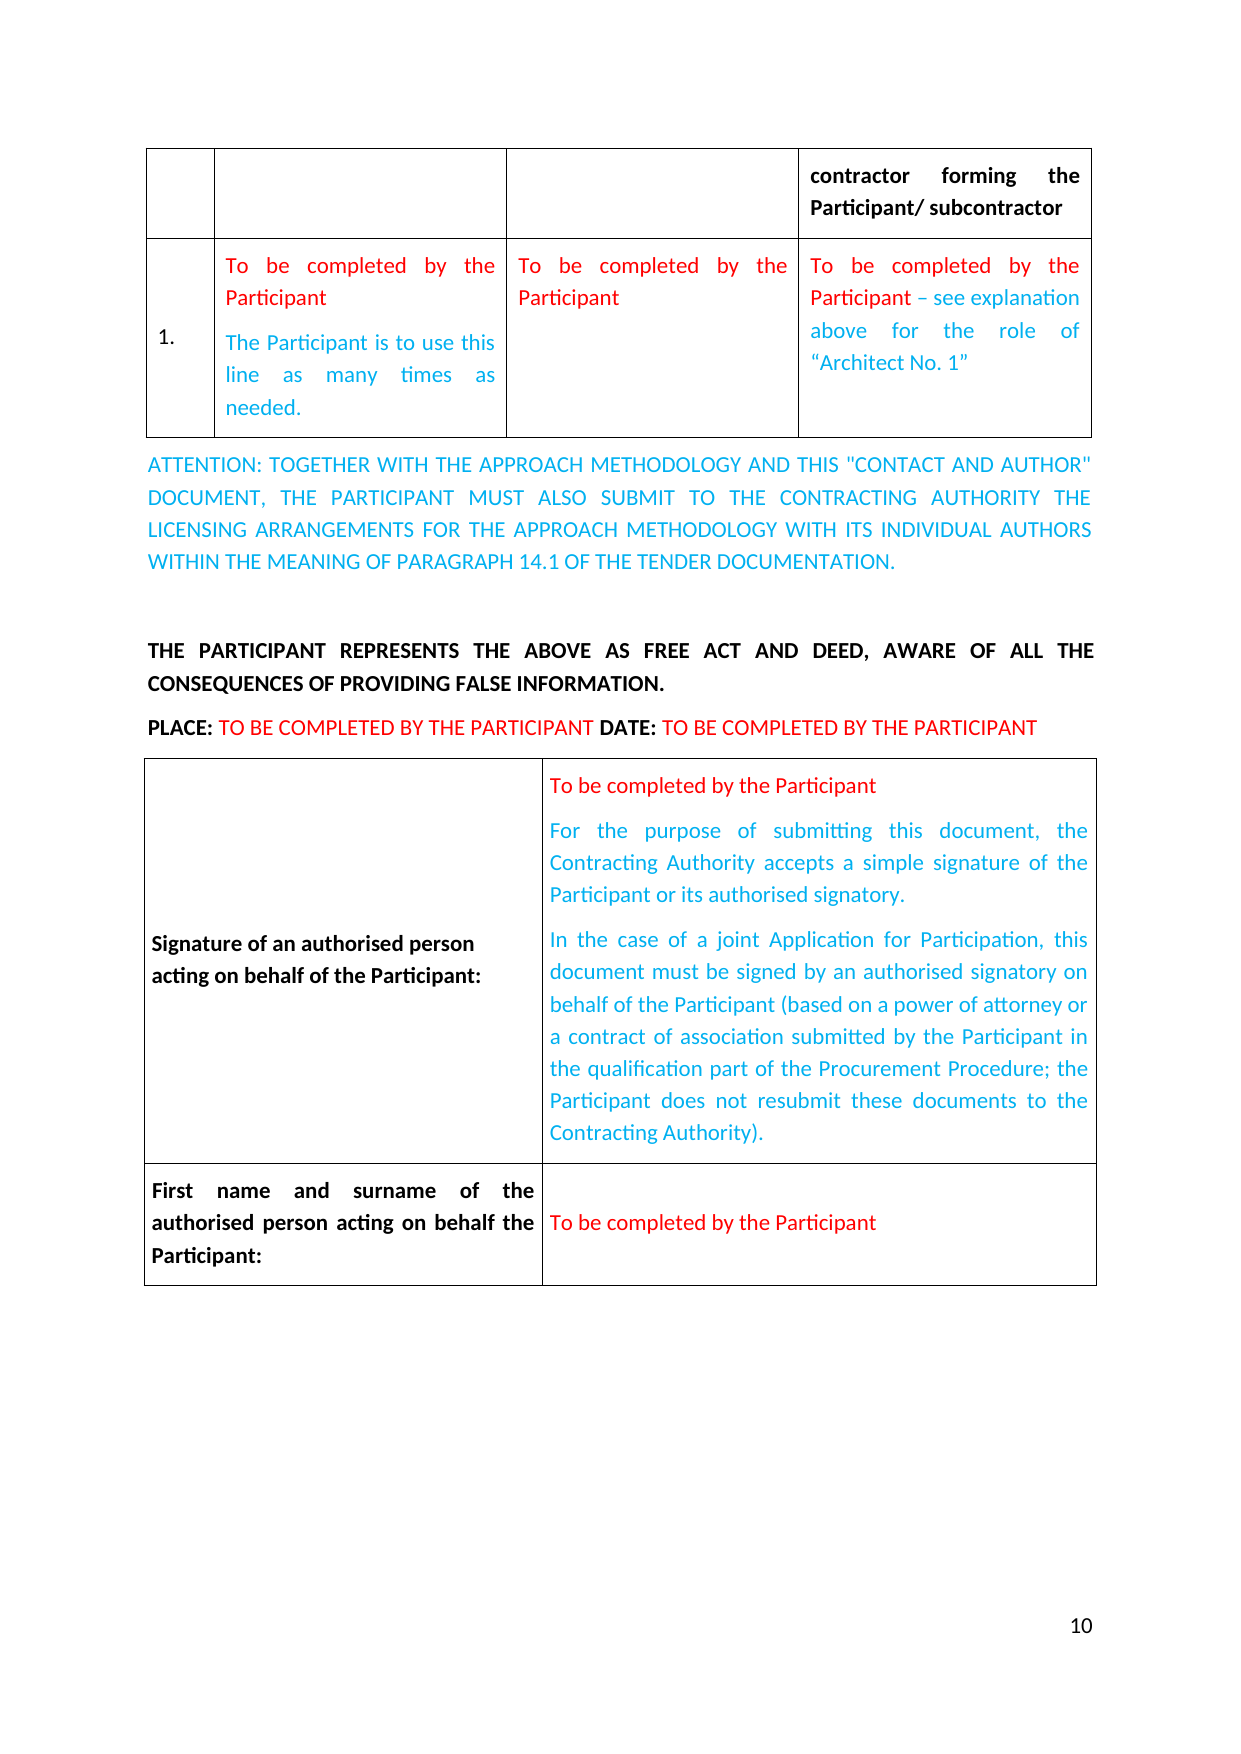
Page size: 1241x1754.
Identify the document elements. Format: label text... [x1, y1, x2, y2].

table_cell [507, 149, 798, 238]
table_cell To be completed by the Participant The Participant is to use this line as many times as needed. [215, 239, 506, 437]
table_cell 1. [147, 239, 214, 437]
text the PARTICIPANT represents the above as free act and deed, aware of all the consequences of providing false information. [148, 636, 1096, 697]
table_cell [147, 149, 214, 238]
table_cell First name and surname of the authorised person acting on behalf the Participant: [145, 1164, 542, 1285]
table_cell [799, 149, 1091, 238]
text ATTENTION: TOGETHER WITH THE APPROACH METHODOLOGY AND THIS "CONTACT AND AUTHOR" DOCUMENT, THE PARTICIPANT MUST ALSO SUBMIT TO THE CONTRACTING AUTHORITY THE LICENSING ARRANGEMENTS FOR THE APPROACH METHODOLOGY WITH ITS INDIVIDUAL AUTHORS WITHIN THE MEANING OF PARAGRAPH 14.1 OF THE TENDER DOCUMENTATION. [148, 451, 1092, 575]
table_header To be completed by the Participant For the purpose of submitting this document, the Contracting Authority accepts a simple signature of the Participant or its authorised signatory. In the case of a joint Application for Participation, this document must be signed by an authorised signatory on behalf of the Participant (based on a power of attorney or a contract of association submitted by the Participant in the qualification part of the Procurement Procedure; the Participant does not resubmit these documents to the Contracting Authority). [543, 759, 1096, 1163]
text PLACE: TO BE COMPLETED BY THE PARTICIPANT DATE: TO BE COMPLETED BY THE PARTICIPANT [148, 713, 1092, 741]
table_cell To be completed by the Participant [507, 239, 798, 437]
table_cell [215, 149, 506, 238]
table_header Signature of an authorised person acting on behalf of the Participant: [145, 759, 542, 1163]
table_cell To be completed by the Participant – see explanation above for the role of “Architect No. 1” [799, 239, 1091, 437]
table_cell To be completed by the Participant [543, 1164, 1096, 1285]
